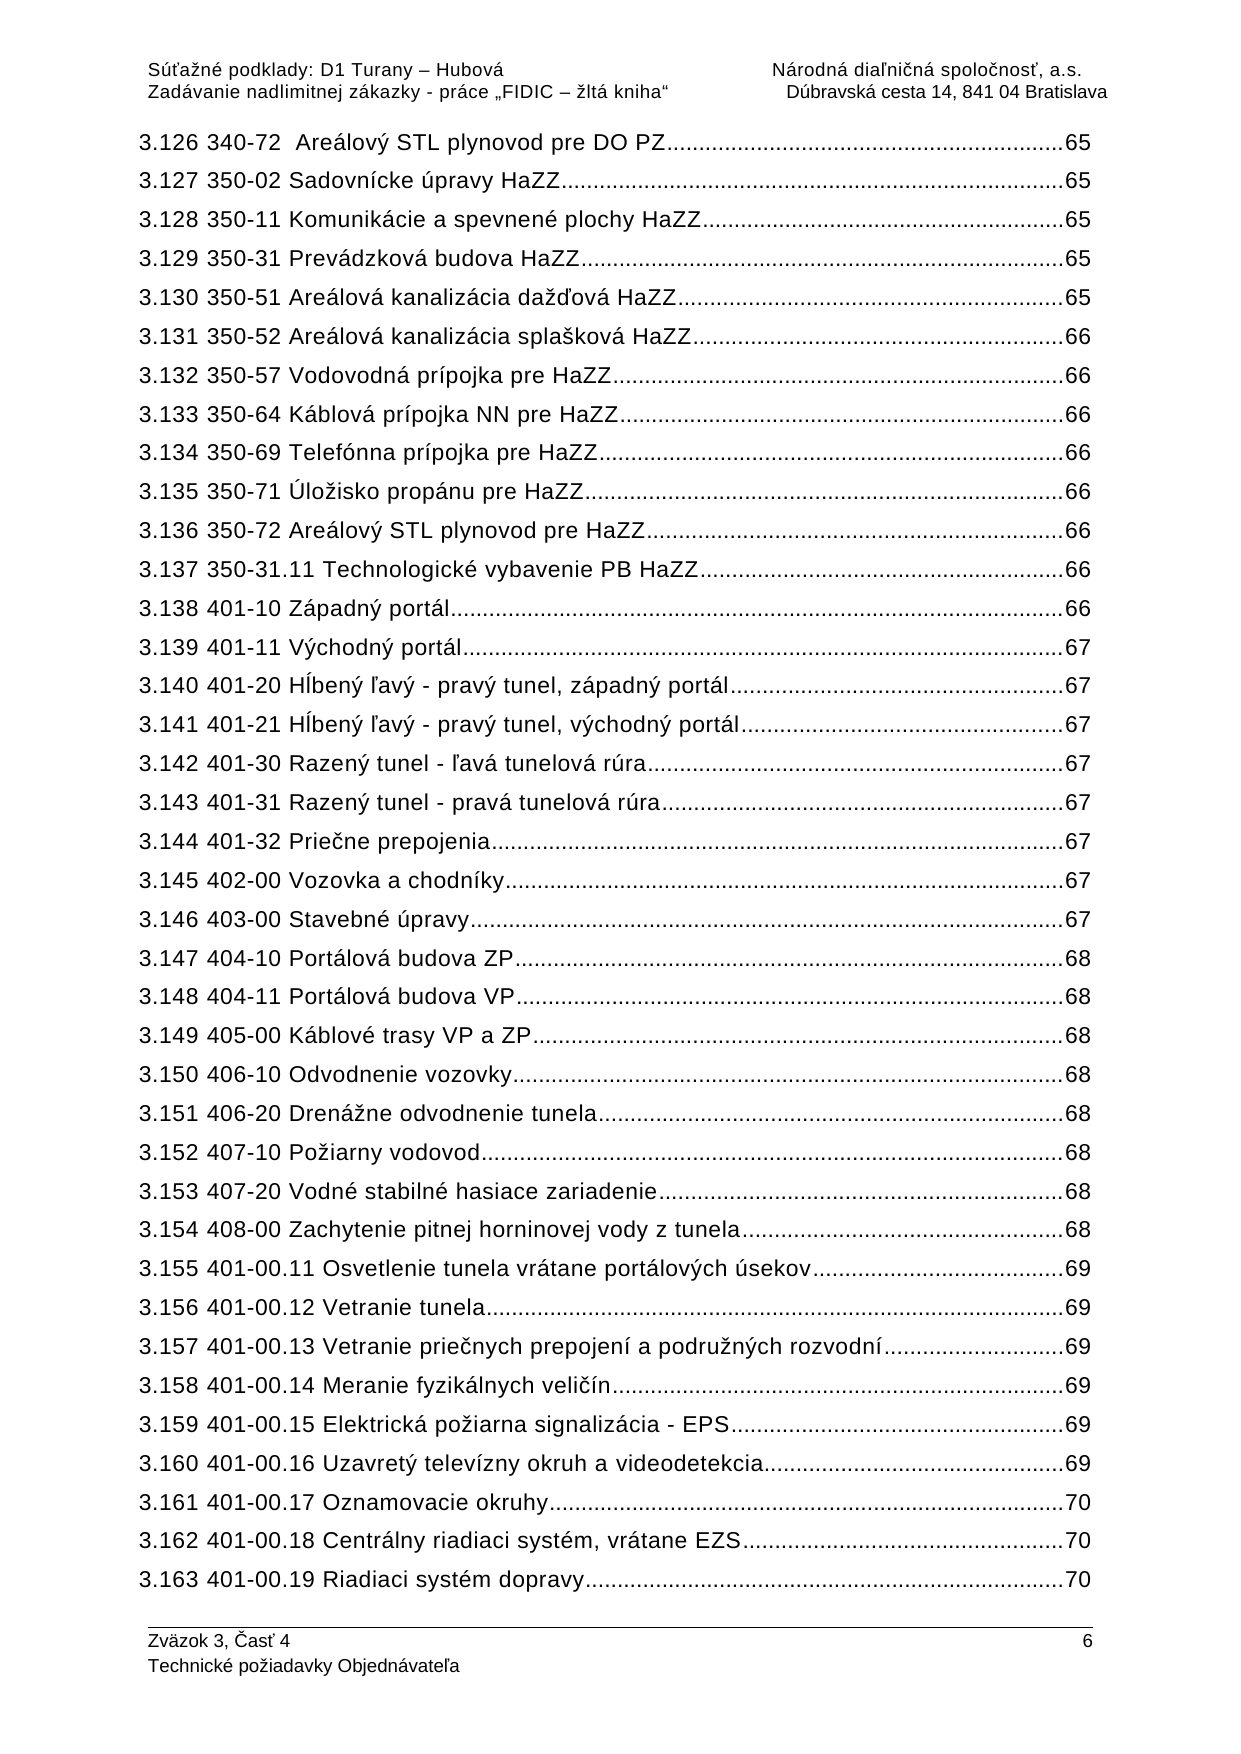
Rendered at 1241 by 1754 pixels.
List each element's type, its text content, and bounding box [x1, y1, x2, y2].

text 3.163 401-00.19 Riadiaci systém dopravy 70 [138, 1566, 1093, 1592]
text 3.141 401-21 Hĺbený ľavý - pravý tunel, východný portál 67 [138, 711, 1093, 738]
text 3.154 408-00 Zachytenie pitnej horninovej vody z tunela 68 [138, 1216, 1093, 1243]
text 3.152 407-10 Požiarny vodovod 68 [138, 1139, 1093, 1165]
text 3.143 401-31 Razený tunel - pravá tunelová rúra 67 [138, 789, 1093, 815]
text 3.145 402-00 Vozovka a chodníky 67 [138, 867, 1093, 893]
text 3.140 401-20 Hĺbený ľavý - pravý tunel, západný portál 67 [138, 672, 1093, 699]
text 3.142 401-30 Razený tunel - ľavá tunelová rúra 67 [138, 750, 1093, 777]
text 3.130 350-51 Areálová kanalizácia dažďová HaZZ 65 [138, 284, 1093, 310]
text 3.160 401-00.16 Uzavretý televízny okruh a videodetekcia 69 [138, 1449, 1093, 1476]
text 3.135 350-71 Úložisko propánu pre HaZZ 66 [138, 478, 1093, 504]
text 3.132 350-57 Vodovodná prípojka pre HaZZ 66 [138, 362, 1093, 388]
text 3.153 407-20 Vodné stabilné hasiace zariadenie 68 [138, 1178, 1093, 1204]
text 3.161 401-00.17 Oznamovacie okruhy 70 [138, 1488, 1093, 1515]
text 3.144 401-32 Priečne prepojenia 67 [138, 828, 1093, 854]
text 3.126 340-72 Areálový STL plynovod pre DO PZ 65 [138, 128, 1093, 155]
text 3.128 350-11 Komunikácie a spevnené plochy HaZZ 65 [138, 206, 1093, 233]
text 3.155 401-00.11 Osvetlenie tunela vrátane portálových úsekov 69 [138, 1255, 1093, 1282]
text 3.137 350-31.11 Technologické vybavenie PB HaZZ 66 [138, 556, 1093, 582]
text 3.138 401-10 Západný portál 66 [138, 595, 1093, 621]
text 3.147 404-10 Portálová budova ZP 68 [138, 944, 1093, 971]
text 3.134 350-69 Telefónna prípojka pre HaZZ 66 [138, 439, 1093, 466]
text 3.139 401-11 Východný portál 67 [138, 634, 1093, 660]
text 3.136 350-72 Areálový STL plynovod pre HaZZ 66 [138, 517, 1093, 543]
text 3.146 403-00 Stavebné úpravy 67 [138, 906, 1093, 932]
text 3.158 401-00.14 Meranie fyzikálnych veličín 69 [138, 1372, 1093, 1398]
text 3.127 350-02 Sadovnícke úpravy HaZZ 65 [138, 167, 1093, 194]
text 3.151 406-20 Drenážne odvodnenie tunela 68 [138, 1100, 1093, 1126]
text 3.162 401-00.18 Centrálny riadiaci systém, vrátane EZS 70 [138, 1527, 1093, 1554]
text 3.149 405-00 Káblové trasy VP a ZP 68 [138, 1022, 1093, 1048]
text 3.157 401-00.13 Vetranie priečnych prepojení a podružných rozvodní 69 [138, 1333, 1093, 1359]
text 3.148 404-11 Portálová budova VP 68 [138, 983, 1093, 1010]
text 3.133 350-64 Káblová prípojka NN pre HaZZ 66 [138, 401, 1093, 427]
text 3.156 401-00.12 Vetranie tunela 69 [138, 1294, 1093, 1321]
text 3.150 406-10 Odvodnenie vozovky 68 [138, 1061, 1093, 1087]
text 3.159 401-00.15 Elektrická požiarna signalizácia - EPS 69 [138, 1411, 1093, 1437]
text 3.129 350-31 Prevádzková budova HaZZ 65 [138, 245, 1093, 271]
text 3.131 350-52 Areálová kanalizácia splašková HaZZ 66 [138, 323, 1093, 349]
